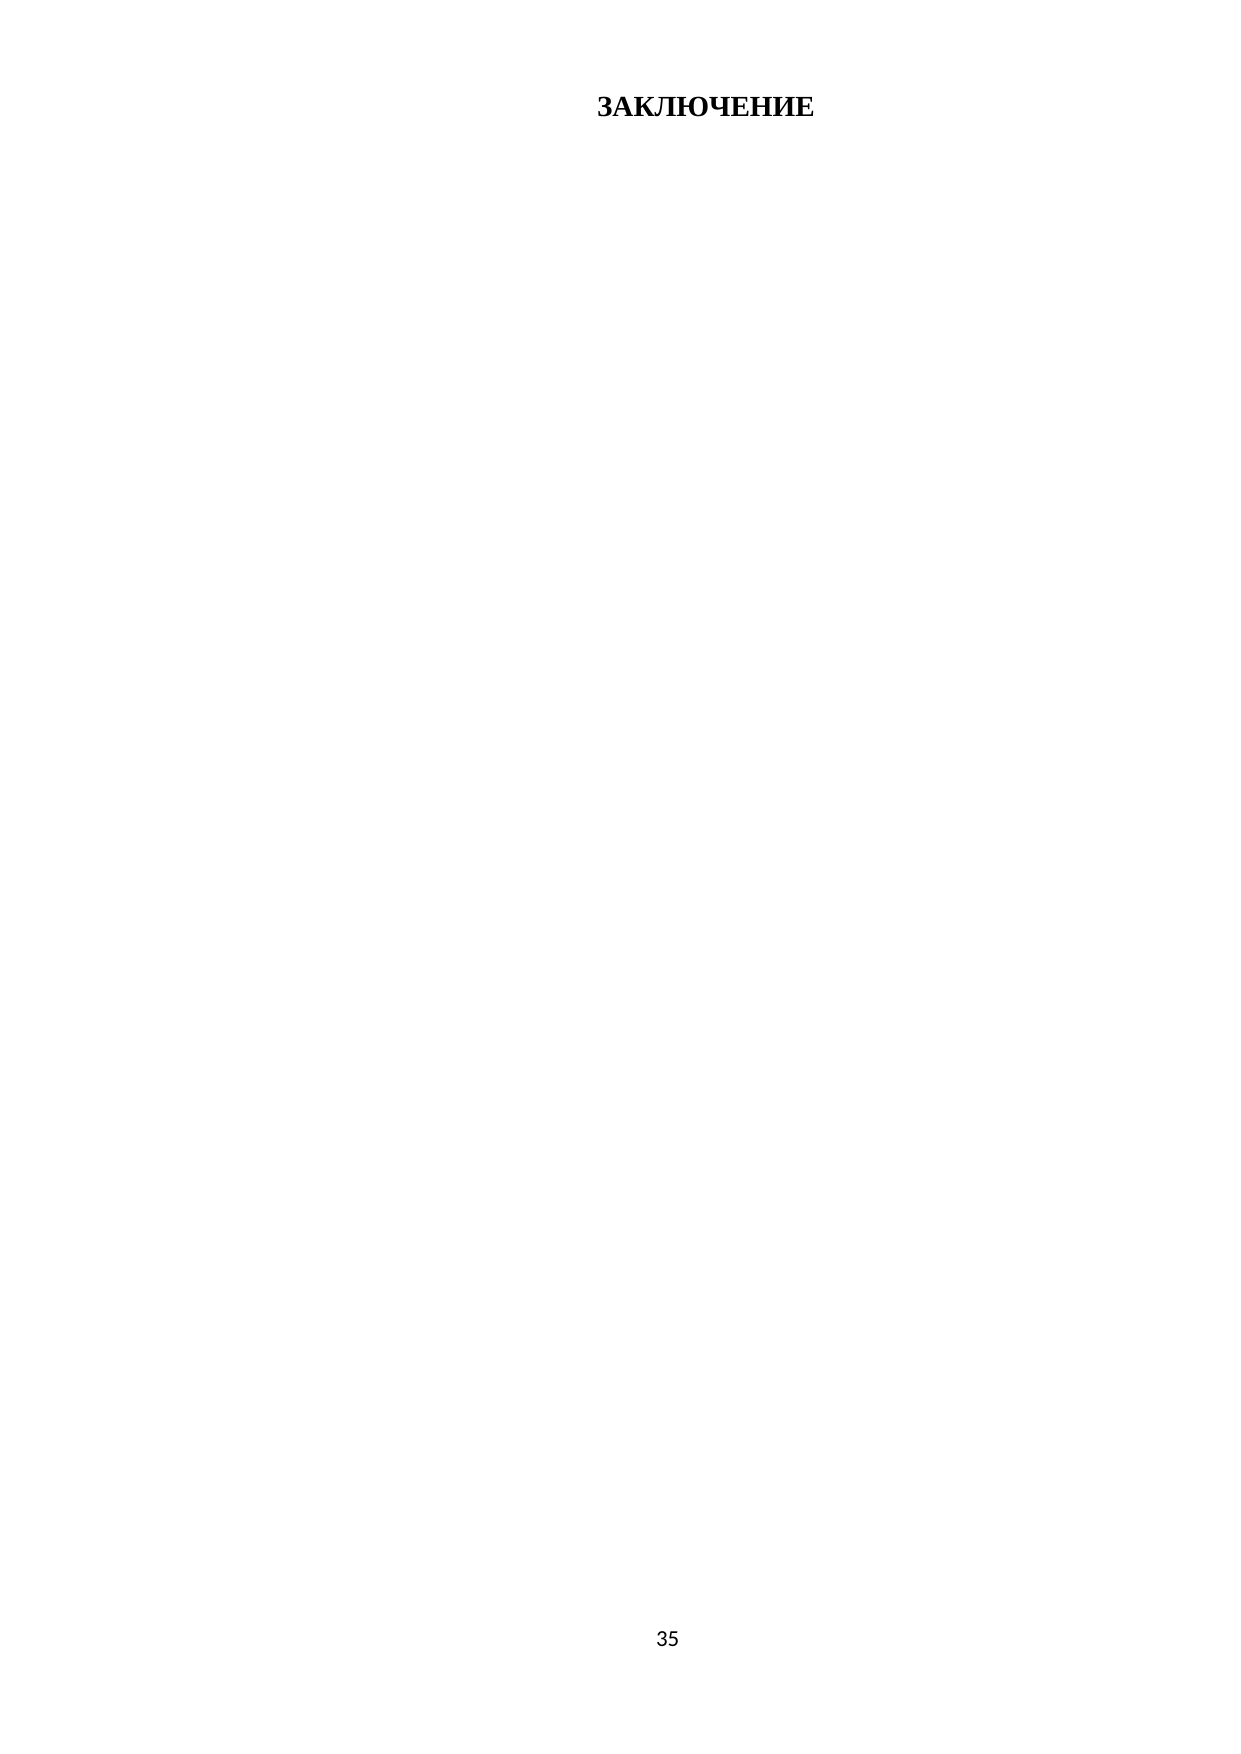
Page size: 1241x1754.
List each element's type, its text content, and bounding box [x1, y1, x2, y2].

text ЗАКЛЮЧЕНИЕ [130, 89, 1208, 122]
